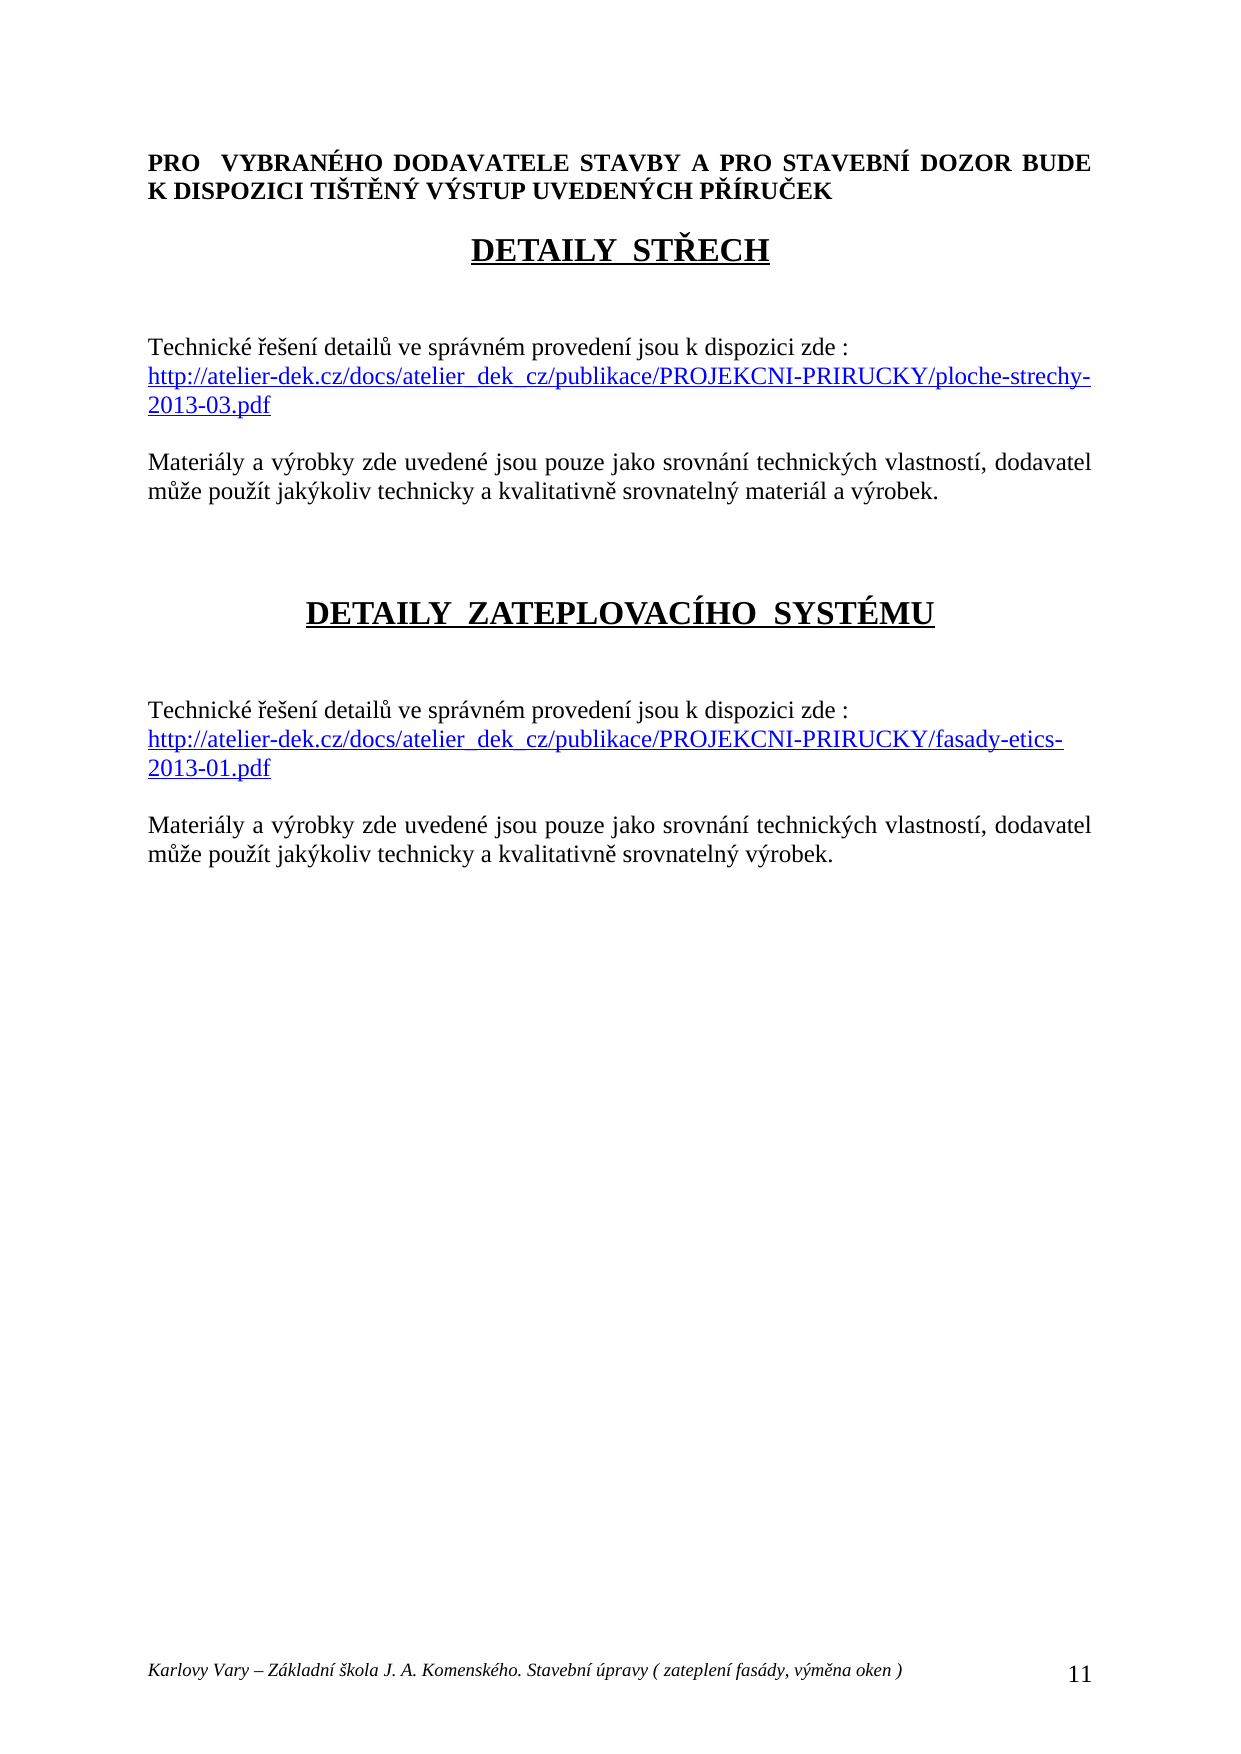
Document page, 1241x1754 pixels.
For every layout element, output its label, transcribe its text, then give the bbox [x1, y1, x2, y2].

subtitle detaily zateplovacího systému [148, 593, 1093, 631]
text http://atelier-dek.cz/docs/atelier_dek_cz/publikace/PROJEKCNI-PRIRUCKY/fasady-etics-2013-01.pdf [148, 724, 1093, 781]
text http://atelier-dek.cz/docs/atelier_dek_cz/publikace/PROJEKCNI-PRIRUCKY/ploche-strechy-2013-03.pdf [148, 361, 1093, 418]
subtitle PRO VYBRANÉHO DODAVATELE STAVBY A PRO STAVEBNÍ DOZOR BUDE K DISPOZICI TIŠTĚNÝ VÝSTUP UVEDENÝCH PŘÍRUČEK [148, 148, 1093, 205]
text Technické řešení detailů ve správném provedení jsou k dispozici zde : [148, 695, 1093, 724]
text Materiály a výrobky zde uvedené jsou pouze jako srovnání technických vlastností, dodavatel může použít jakýkoliv technicky a kvalitativně srovnatelný materiál a výrobek. [148, 447, 1093, 505]
subtitle detaily střech [148, 230, 1093, 268]
text Technické řešení detailů ve správném provedení jsou k dispozici zde : [148, 332, 1093, 361]
text Materiály a výrobky zde uvedené jsou pouze jako srovnání technických vlastností, dodavatel může použít jakýkoliv technicky a kvalitativně srovnatelný výrobek. [148, 810, 1093, 868]
